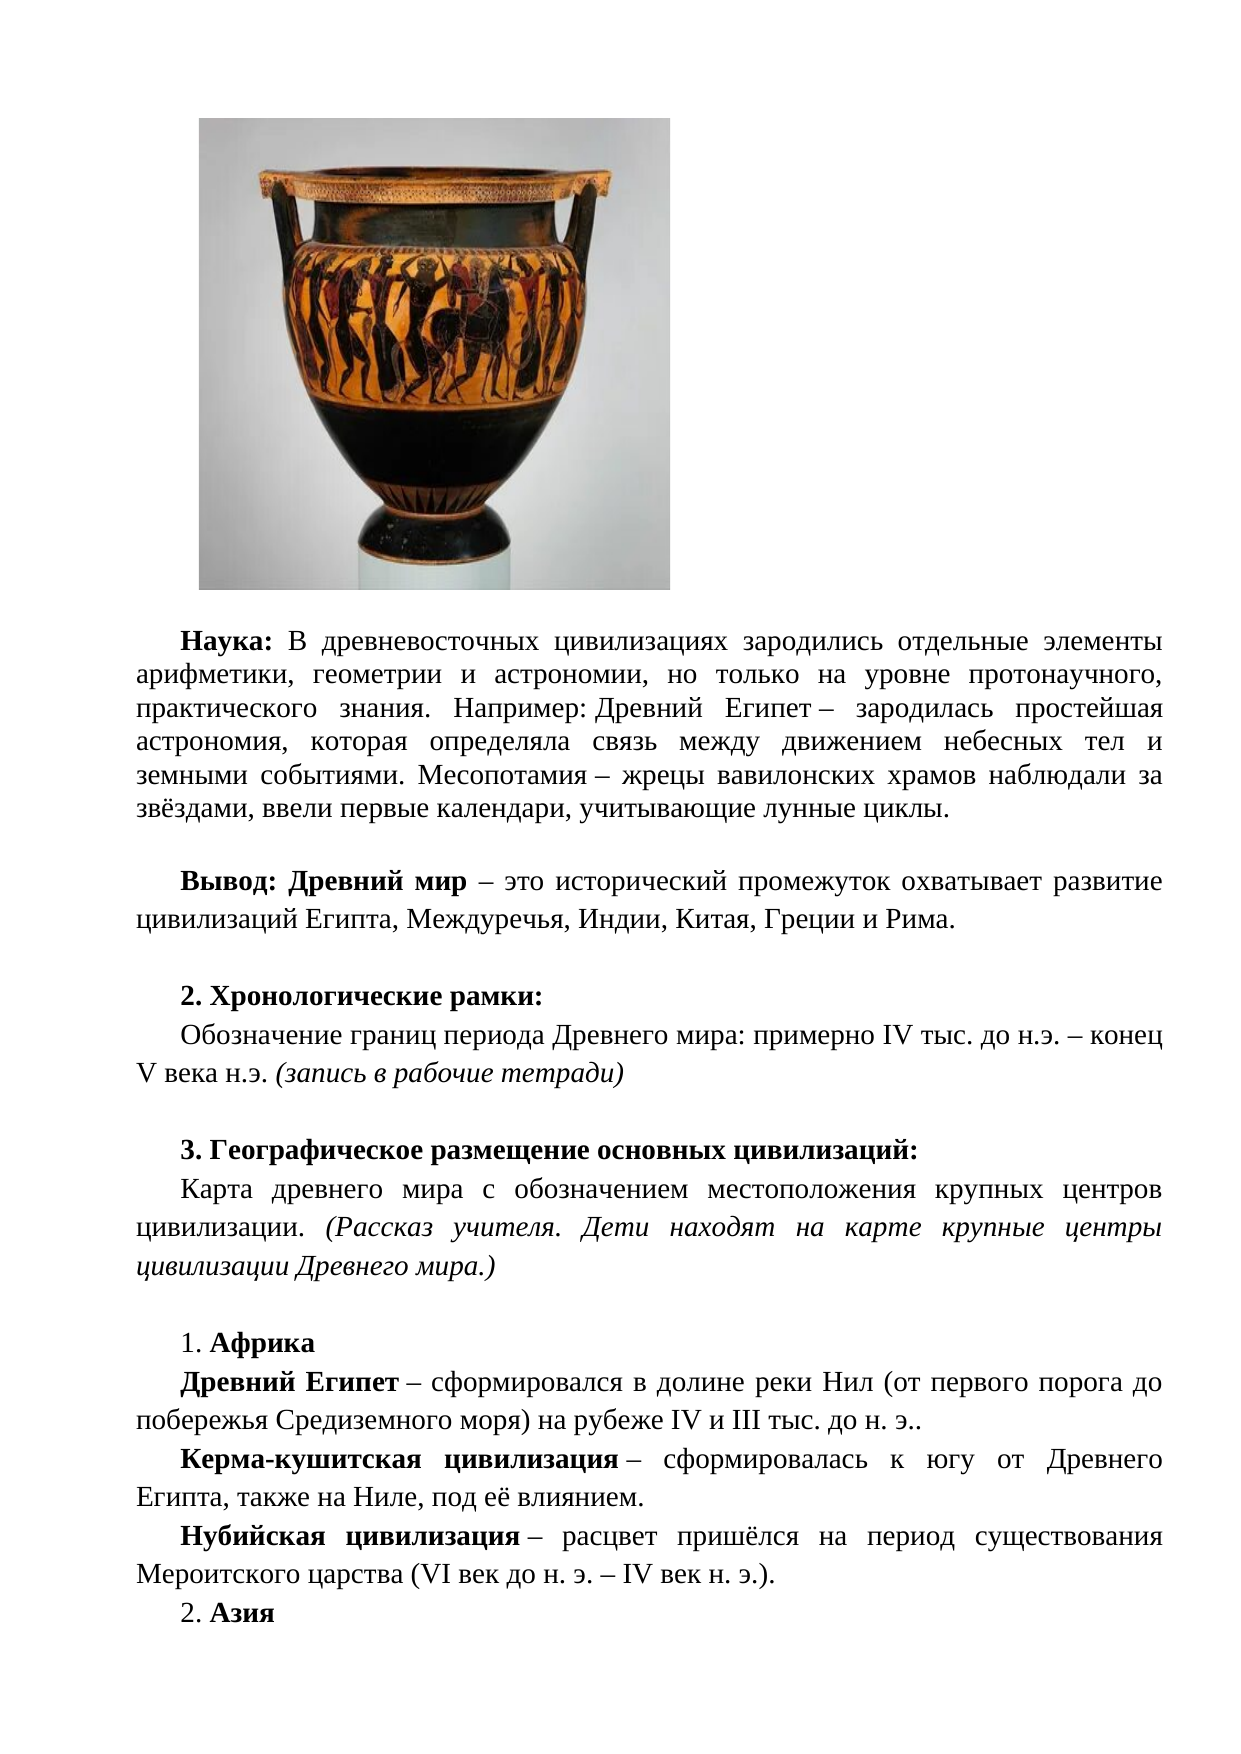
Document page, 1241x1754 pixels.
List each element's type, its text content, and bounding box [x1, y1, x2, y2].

text Нубийская цивилизация – расцвет пришёлся на период существования Мероитского царства (VI век до н. э. – IV век н. э.). [136, 1518, 1163, 1590]
text 2. Хронологические рамки: [136, 978, 1163, 1012]
text Карта древнего мира с обозначением местоположения крупных центров цивилизации. (Рассказ учителя. Дети находят на карте крупные центры цивилизации Древнего мира.) [136, 1171, 1163, 1282]
text Керма-кушитская цивилизация – сформировалась к югу от Древнего Египта, также на Ниле, под её влиянием. [136, 1441, 1163, 1513]
text Древний Египет – сформировался в долине реки Нил (от первого порога до побережья Средиземного моря) на рубеже IV и III тыс. до н. э.. [136, 1364, 1163, 1436]
text 1. Африка [136, 1325, 1163, 1359]
text 3. Географическое размещение основных цивилизаций: [136, 1132, 1163, 1166]
picture [198, 118, 671, 590]
text Обозначение границ периода Древнего мира: примерно IV тыс. до н.э. – конец V века н.э. (запись в рабочие тетради) [136, 1017, 1163, 1089]
text Наука: В древневосточных цивилизациях зародились отдельные элементы арифметики, геометрии и астрономии, но только на уровне протонаучного, практического знания. Например: Древний Египет – зародилась простейшая астрономия, которая определяла связь между движением небесных тел и земными событиями. Месопотамия – жрецы вавилонских храмов наблюдали за звёздами, ввели первые календари, учитывающие лунные циклы. [136, 623, 1163, 824]
text 2. Азия [136, 1595, 1163, 1628]
text Вывод: Древний мир – это исторический промежуток охватывает развитие цивилизаций Египта, Междуречья, Индии, Китая, Греции и Рима. [136, 863, 1163, 935]
